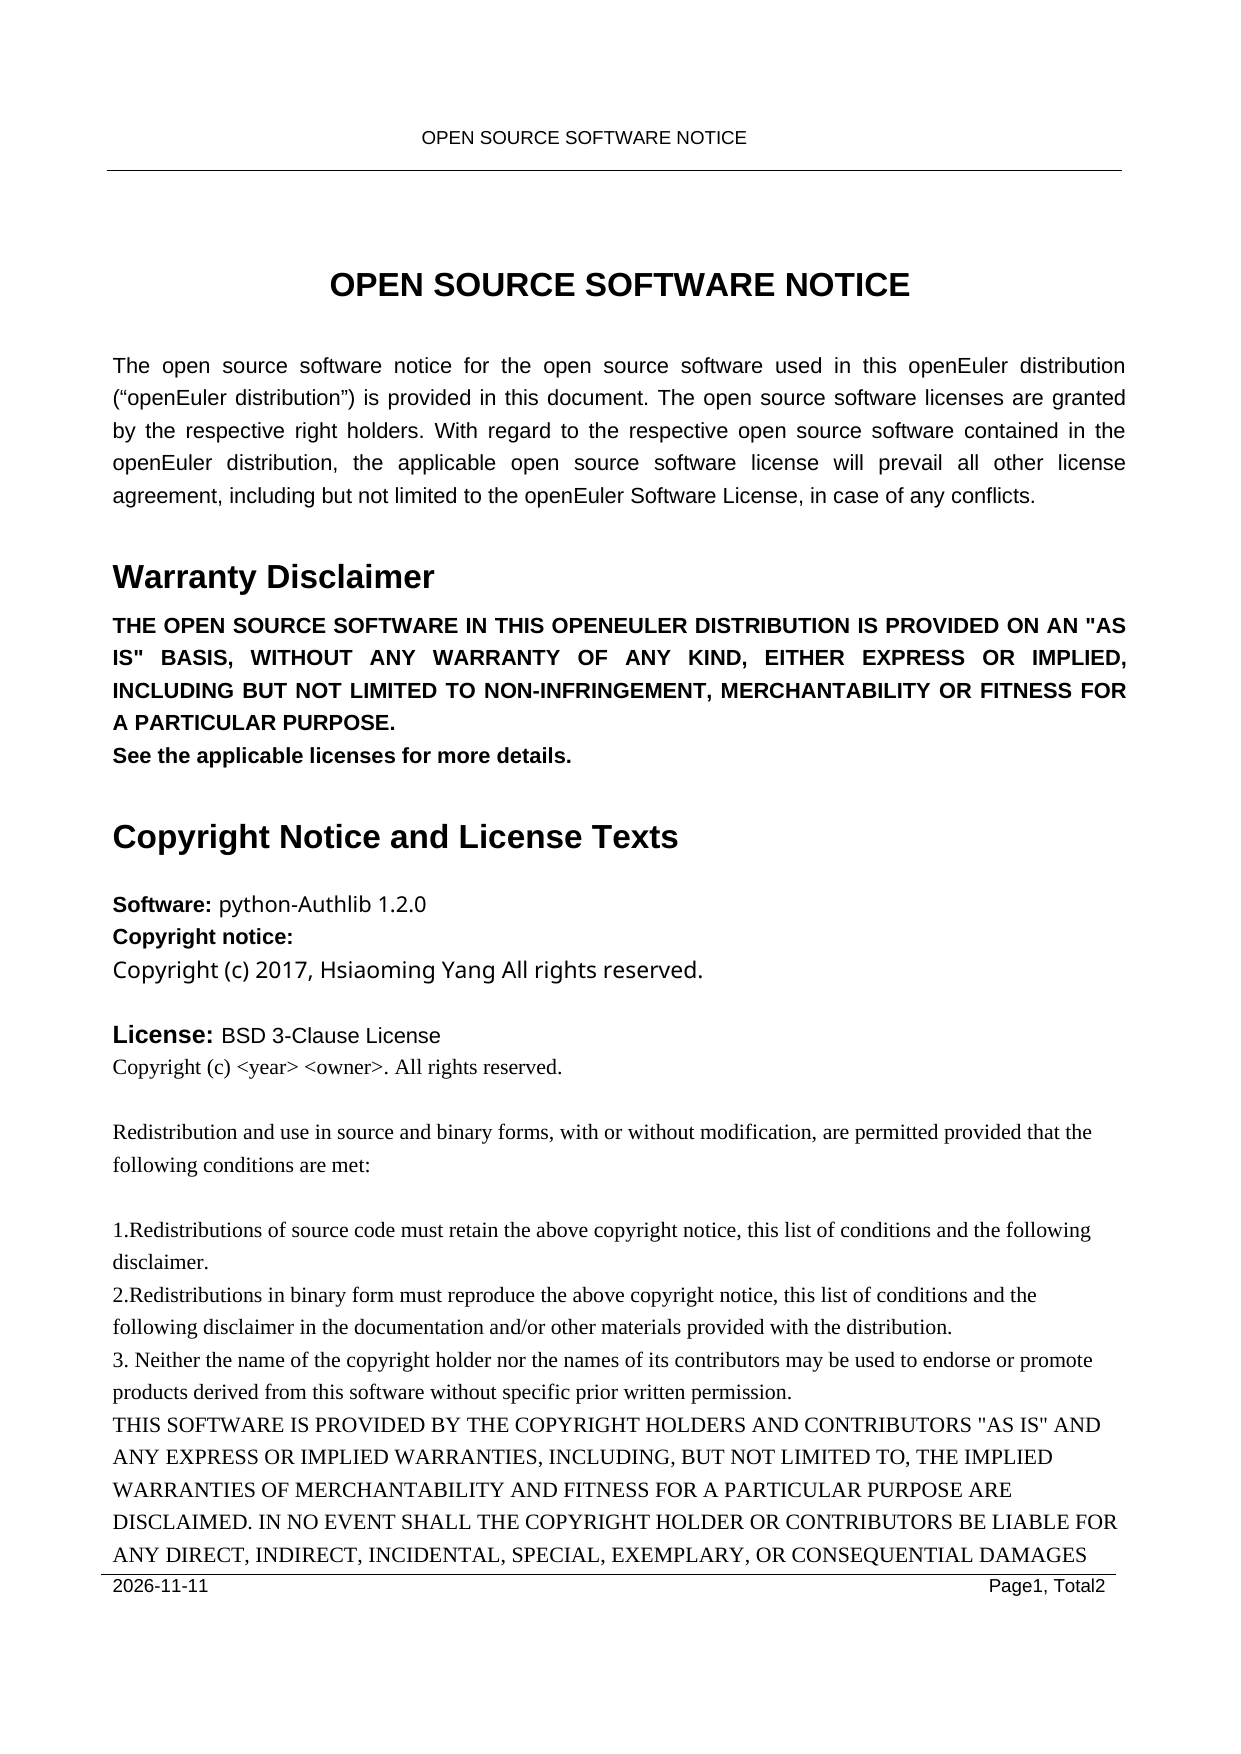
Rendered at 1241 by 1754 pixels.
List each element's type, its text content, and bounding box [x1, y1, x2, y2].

text THE OPEN SOURCE SOFTWARE IN THIS OPENEULER DISTRIBUTION IS PROVIDED ON AN "AS IS" BASIS, WITHOUT ANY WARRANTY OF ANY KIND, EITHER EXPRESS OR IMPLIED, INCLUDING BUT NOT LIMITED TO NON-INFRINGEMENT, MERCHANTABILITY OR FITNESS FOR A PARTICULAR PURPOSE. See the applicable licenses for more details. [112, 609, 1128, 771]
text Copyright Notice and License Texts [112, 804, 1128, 869]
text 1.Redistributions of source code must retain the above copyright notice, this list of conditions and the following disclaimer. [112, 1213, 1128, 1278]
text License: BSD 3-Clause License [112, 1018, 1128, 1051]
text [112, 1408, 1128, 1571]
text Warranty Disclaimer [112, 544, 1128, 609]
text The open source software notice for the open source software used in this openEuler distribution (“openEuler distribution”) is provided in this document. The open source software licenses are granted by the respective right holders. With regard to the respective open source software contained in the openEuler distribution, the applicable open source software license will prevail all other license agreement, including but not limited to the openEuler Software License, in case of any conflicts. [112, 349, 1128, 511]
text Software: python-Authlib 1.2.0 [112, 888, 1128, 921]
text OPEN SOURCE SOFTWARE NOTICE [112, 251, 1128, 316]
text Copyright (c) <year> <owner>. All rights reserved. [112, 1051, 1128, 1083]
text 3. Neither the name of the copyright holder nor the names of its contributors may be used to endorse or promote products derived from this software without specific prior written permission. [112, 1343, 1128, 1408]
text Copyright (c) 2017, Hsiaoming Yang All rights reserved. [112, 953, 1128, 1018]
text Copyright notice: [112, 921, 1128, 953]
text Redistribution and use in source and binary forms, with or without modification, are permitted provided that the following conditions are met: [112, 1116, 1128, 1181]
text 2.Redistributions in binary form must reproduce the above copyright notice, this list of conditions and the following disclaimer in the documentation and/or other materials provided with the distribution. [112, 1278, 1128, 1343]
